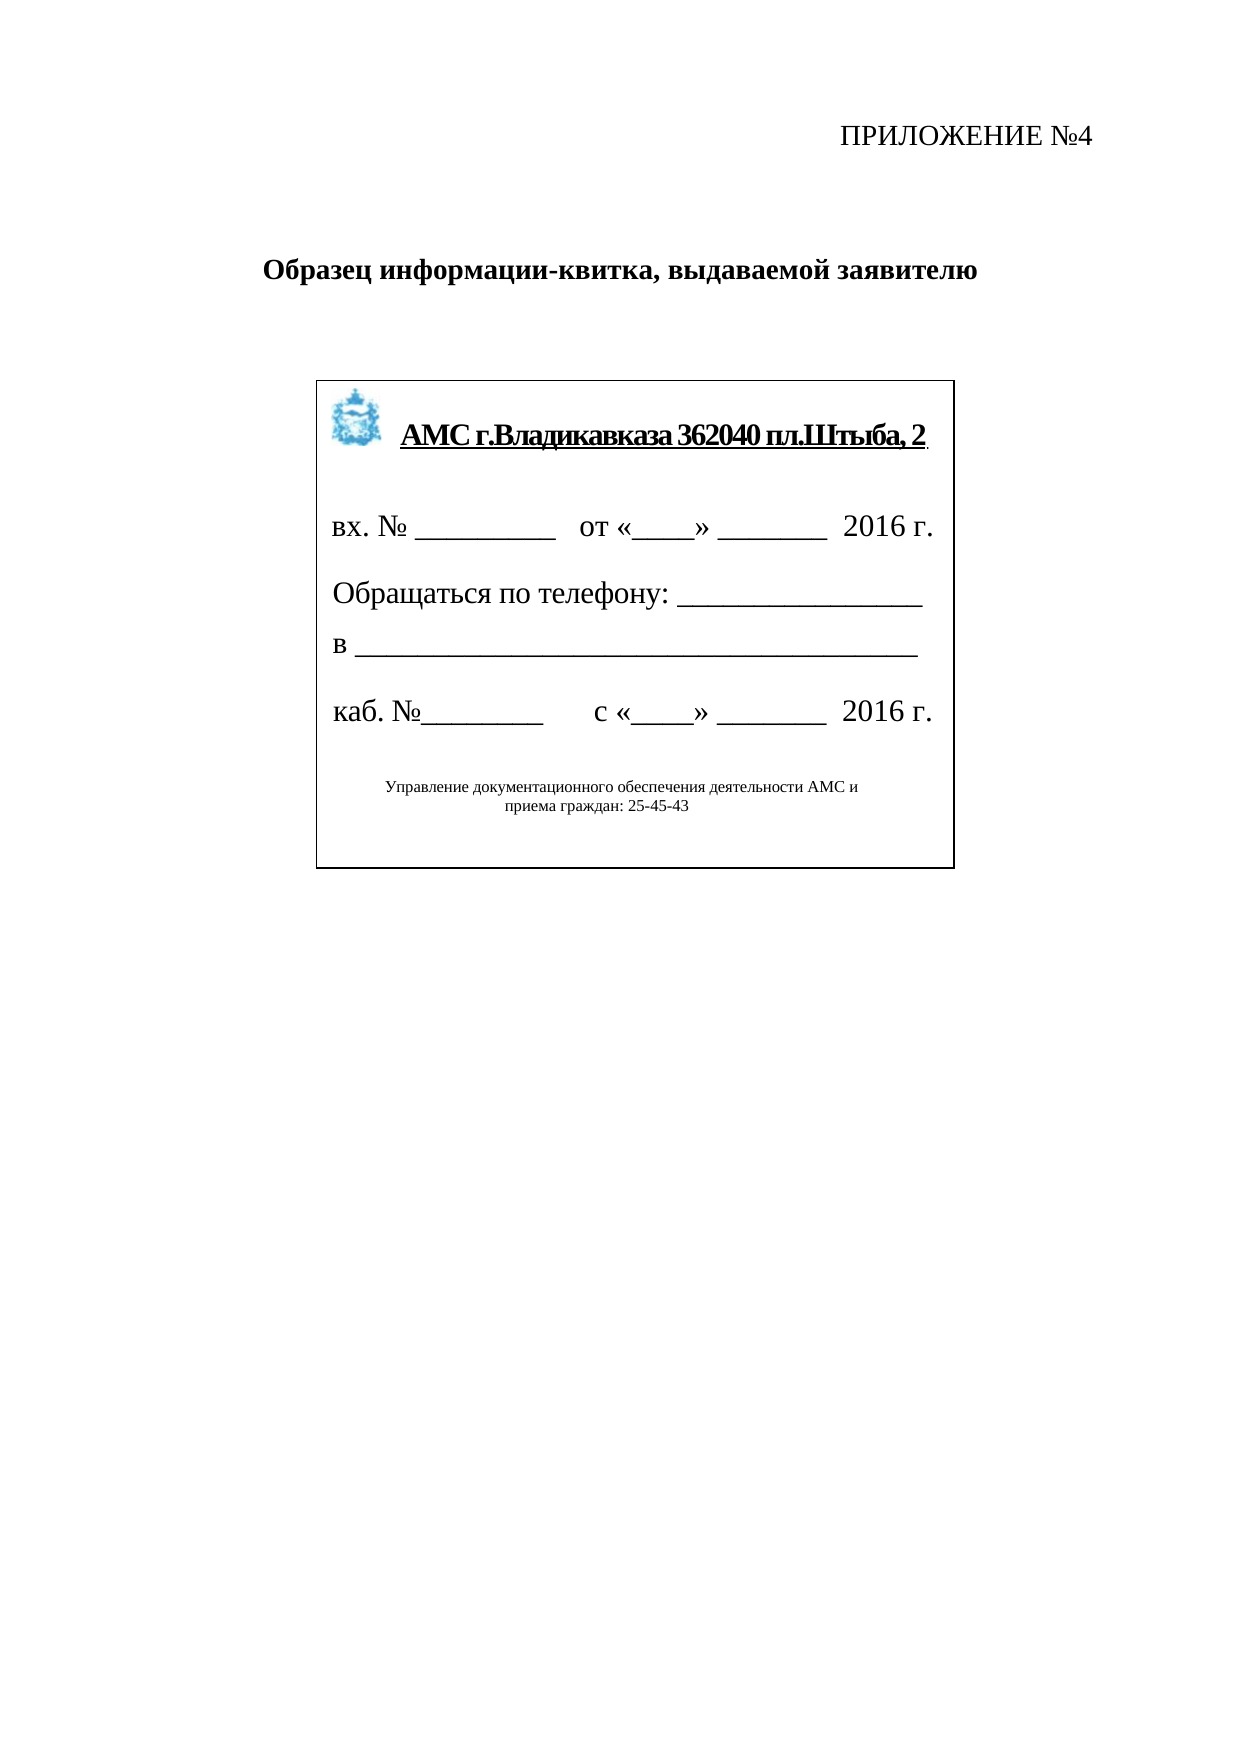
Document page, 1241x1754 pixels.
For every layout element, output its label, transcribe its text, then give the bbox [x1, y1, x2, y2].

text Образец информации-квитка, выдаваемой заявителю [148, 252, 1092, 286]
text ПРИЛОЖЕНИЕ №4 [148, 118, 1092, 152]
picture [331, 388, 382, 446]
